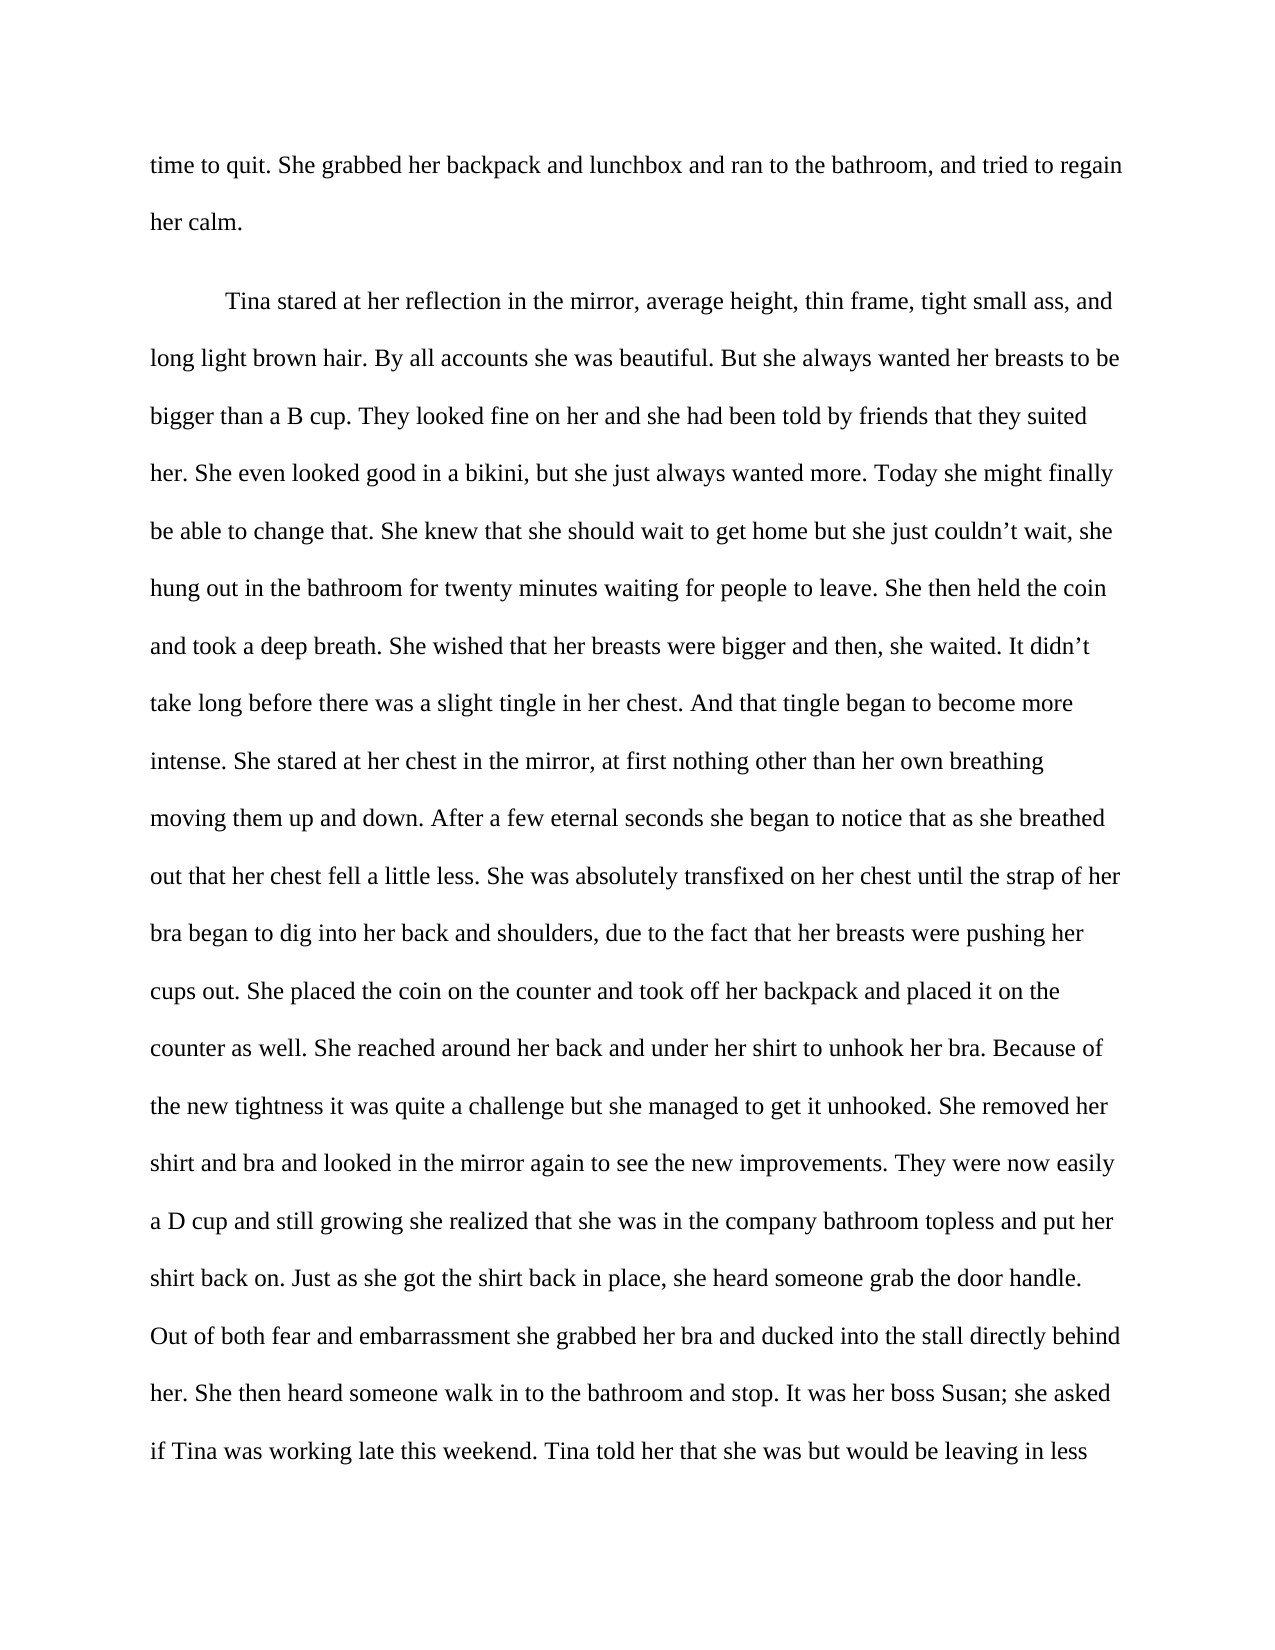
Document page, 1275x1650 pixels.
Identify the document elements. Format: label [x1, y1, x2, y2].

text [150, 150, 1125, 236]
text [150, 286, 1125, 1464]
